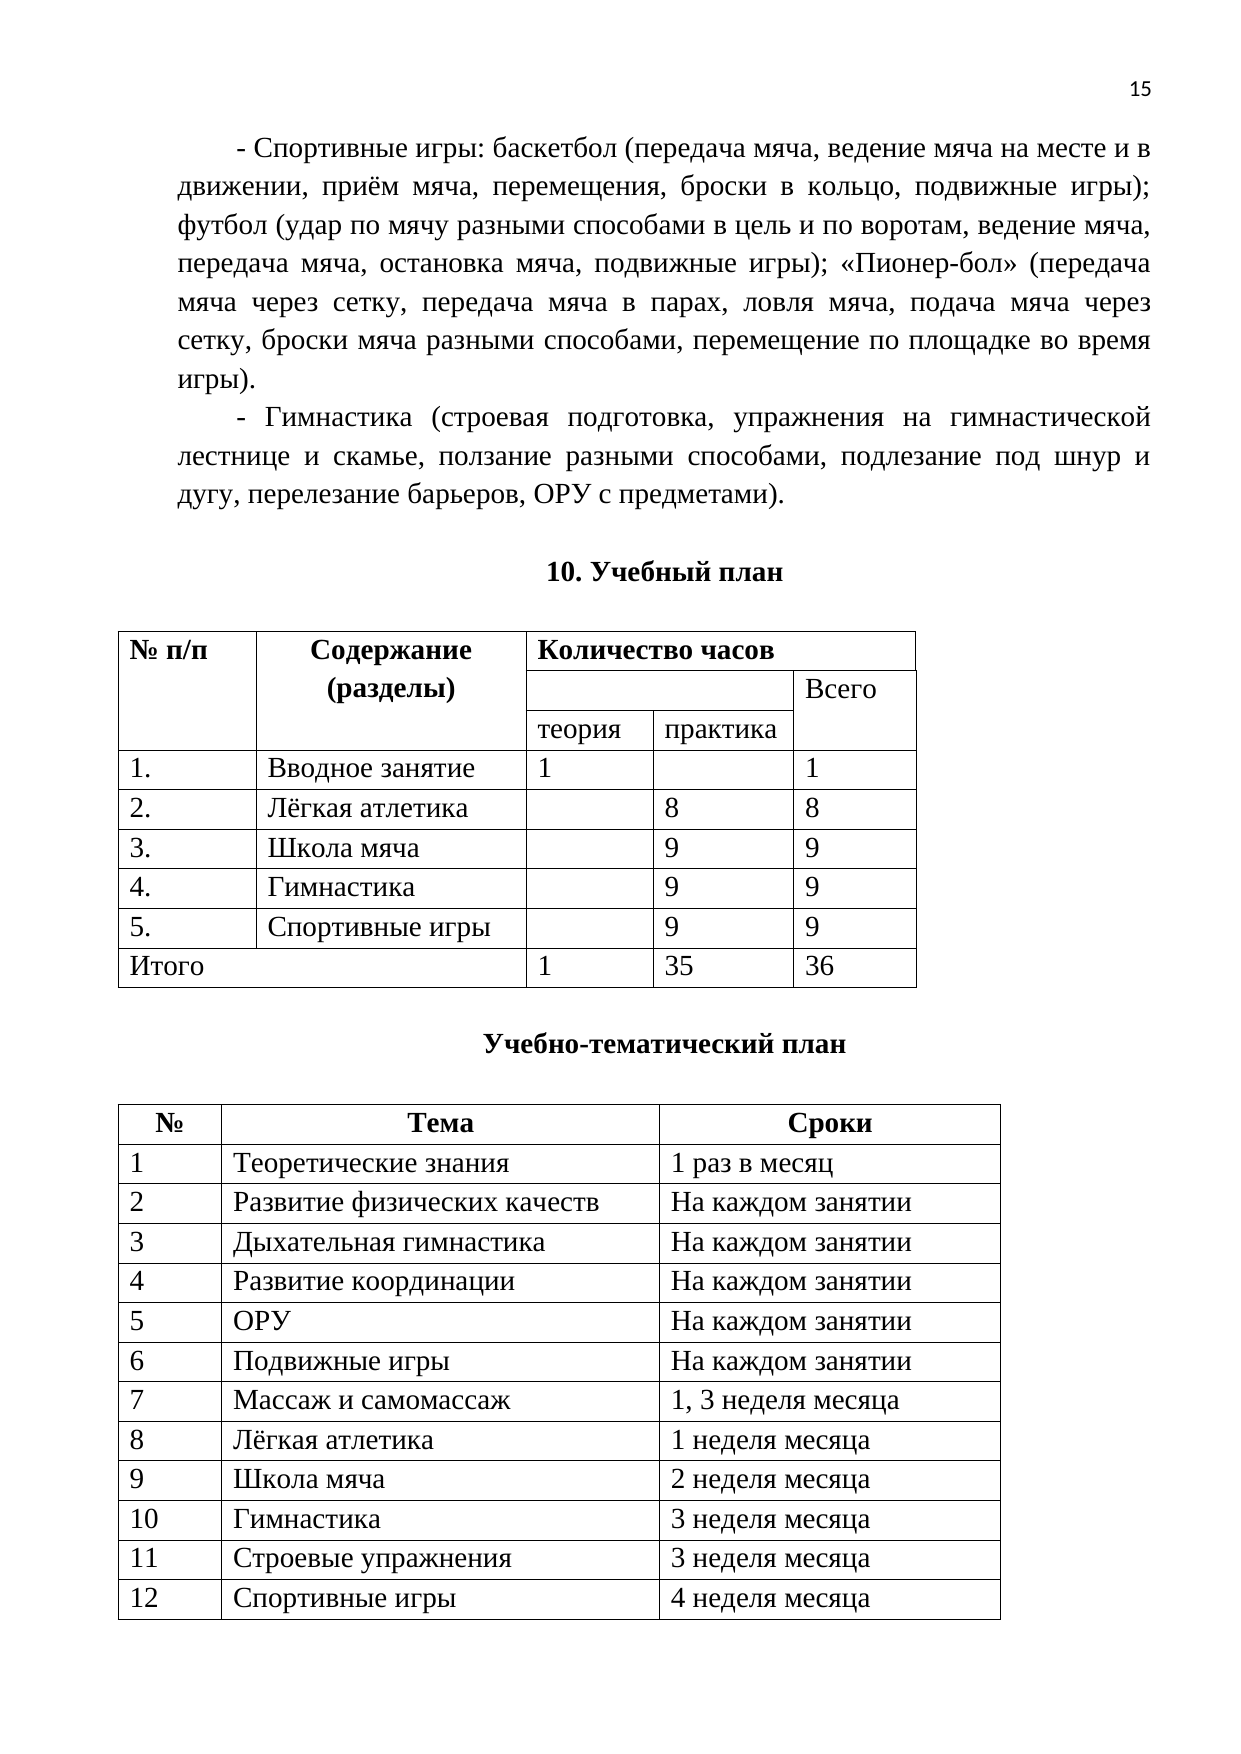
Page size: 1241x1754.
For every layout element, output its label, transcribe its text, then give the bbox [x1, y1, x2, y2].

table_cell Гимнастика [222, 1501, 659, 1539]
table_cell 2. [119, 790, 256, 829]
table_cell Всего [794, 671, 916, 749]
table_cell 11 [119, 1541, 221, 1579]
table_cell 36 [794, 949, 916, 987]
table_cell Лёгкая атлетика [222, 1422, 659, 1460]
table_cell [527, 671, 793, 710]
table_cell теория [527, 711, 653, 749]
table_header Содержание (разделы) [257, 632, 526, 749]
table_cell На каждом занятии [660, 1184, 1000, 1223]
table_cell 9 [794, 869, 916, 908]
text 10. Учебный план [177, 554, 1152, 587]
table_cell 8 [119, 1422, 221, 1460]
table_cell 4 неделя месяца [660, 1580, 1000, 1619]
table_cell 8 [794, 790, 916, 829]
table_cell ОРУ [222, 1303, 659, 1342]
table_cell Спортивные игры [222, 1580, 659, 1619]
table_header Сроки [660, 1105, 1000, 1144]
table_cell 8 [654, 790, 793, 829]
table_cell 9 [654, 869, 793, 908]
table_cell 7 [119, 1382, 221, 1421]
table_cell Развитие координации [222, 1264, 659, 1302]
table_cell 9 [119, 1461, 221, 1500]
table_cell Строевые упражнения [222, 1541, 659, 1579]
table_cell На каждом занятии [660, 1264, 1000, 1302]
table_header № [119, 1105, 221, 1144]
table_cell Развитие физических качеств [222, 1184, 659, 1223]
table_cell [527, 909, 653, 947]
table_cell 10 [119, 1501, 221, 1539]
table_cell 9 [654, 909, 793, 947]
table_cell Теоретические знания [222, 1145, 659, 1183]
table_header № п/п [119, 632, 256, 749]
table_cell 3 неделя месяца [660, 1501, 1000, 1539]
table_cell Спортивные игры [257, 909, 526, 947]
table_cell 3 неделя месяца [660, 1541, 1000, 1579]
table_cell На каждом занятии [660, 1343, 1000, 1381]
text - Спортивные игры: баскетбол (передача мяча, ведение мяча на месте и в движении, приём мяча, перемещения, броски в кольцо, подвижные игры); футбол (удар по мячу разными способами в цель и по воротам, ведение мяча, передача мяча, остановка мяча, подвижные игры); «Пионер-бол» (передача мяча через сетку, передача мяча в парах, ловля мяча, подача мяча через сетку, броски мяча разными способами, перемещение по площадке во время игры). [177, 130, 1152, 394]
table_cell 2 неделя месяца [660, 1461, 1000, 1500]
text Учебно-тематический план [177, 1027, 1152, 1060]
table_header Тема [222, 1105, 659, 1144]
table_cell Итого [119, 949, 526, 987]
table_cell Школа мяча [222, 1461, 659, 1500]
table_cell [654, 751, 793, 789]
table_cell На каждом занятии [660, 1303, 1000, 1342]
table_cell 1, 3 неделя месяца [660, 1382, 1000, 1421]
table_cell Школа мяча [257, 830, 526, 868]
table_cell На каждом занятии [660, 1224, 1000, 1262]
table_cell 5 [119, 1303, 221, 1342]
table_cell 1. [119, 751, 256, 789]
table_cell Подвижные игры [222, 1343, 659, 1381]
table_cell 6 [119, 1343, 221, 1381]
table_cell 12 [119, 1580, 221, 1619]
table_cell 1 раз в месяц [660, 1145, 1000, 1183]
table_cell 1 [527, 949, 653, 987]
table_cell 1 [794, 751, 916, 789]
table_cell 4. [119, 869, 256, 908]
table_cell Лёгкая атлетика [257, 790, 526, 829]
table_cell 9 [794, 830, 916, 868]
table_cell 1 [527, 751, 653, 789]
table_cell Массаж и самомассаж [222, 1382, 659, 1421]
table_header Количество часов [527, 632, 915, 670]
table_cell 4 [119, 1264, 221, 1302]
table_cell [527, 869, 653, 908]
text - Гимнастика (строевая подготовка, упражнения на гимнастической лестнице и скамье, ползание разными способами, подлезание под шнур и дугу, перелезание барьеров, ОРУ с предметами). [177, 399, 1152, 510]
table_cell 9 [654, 830, 793, 868]
table_cell 35 [654, 949, 793, 987]
table_cell 3. [119, 830, 256, 868]
table_cell [527, 790, 653, 829]
table_cell Дыхательная гимнастика [222, 1224, 659, 1262]
table_cell 1 неделя месяца [660, 1422, 1000, 1460]
table_cell Гимнастика [257, 869, 526, 908]
table_cell Вводное занятие [257, 751, 526, 789]
table_cell 1 [119, 1145, 221, 1183]
table_cell практика [654, 711, 793, 749]
table_cell 2 [119, 1184, 221, 1223]
table_cell [527, 830, 653, 868]
table_cell 3 [119, 1224, 221, 1262]
table_cell 5. [119, 909, 256, 947]
table_cell 9 [794, 909, 916, 947]
